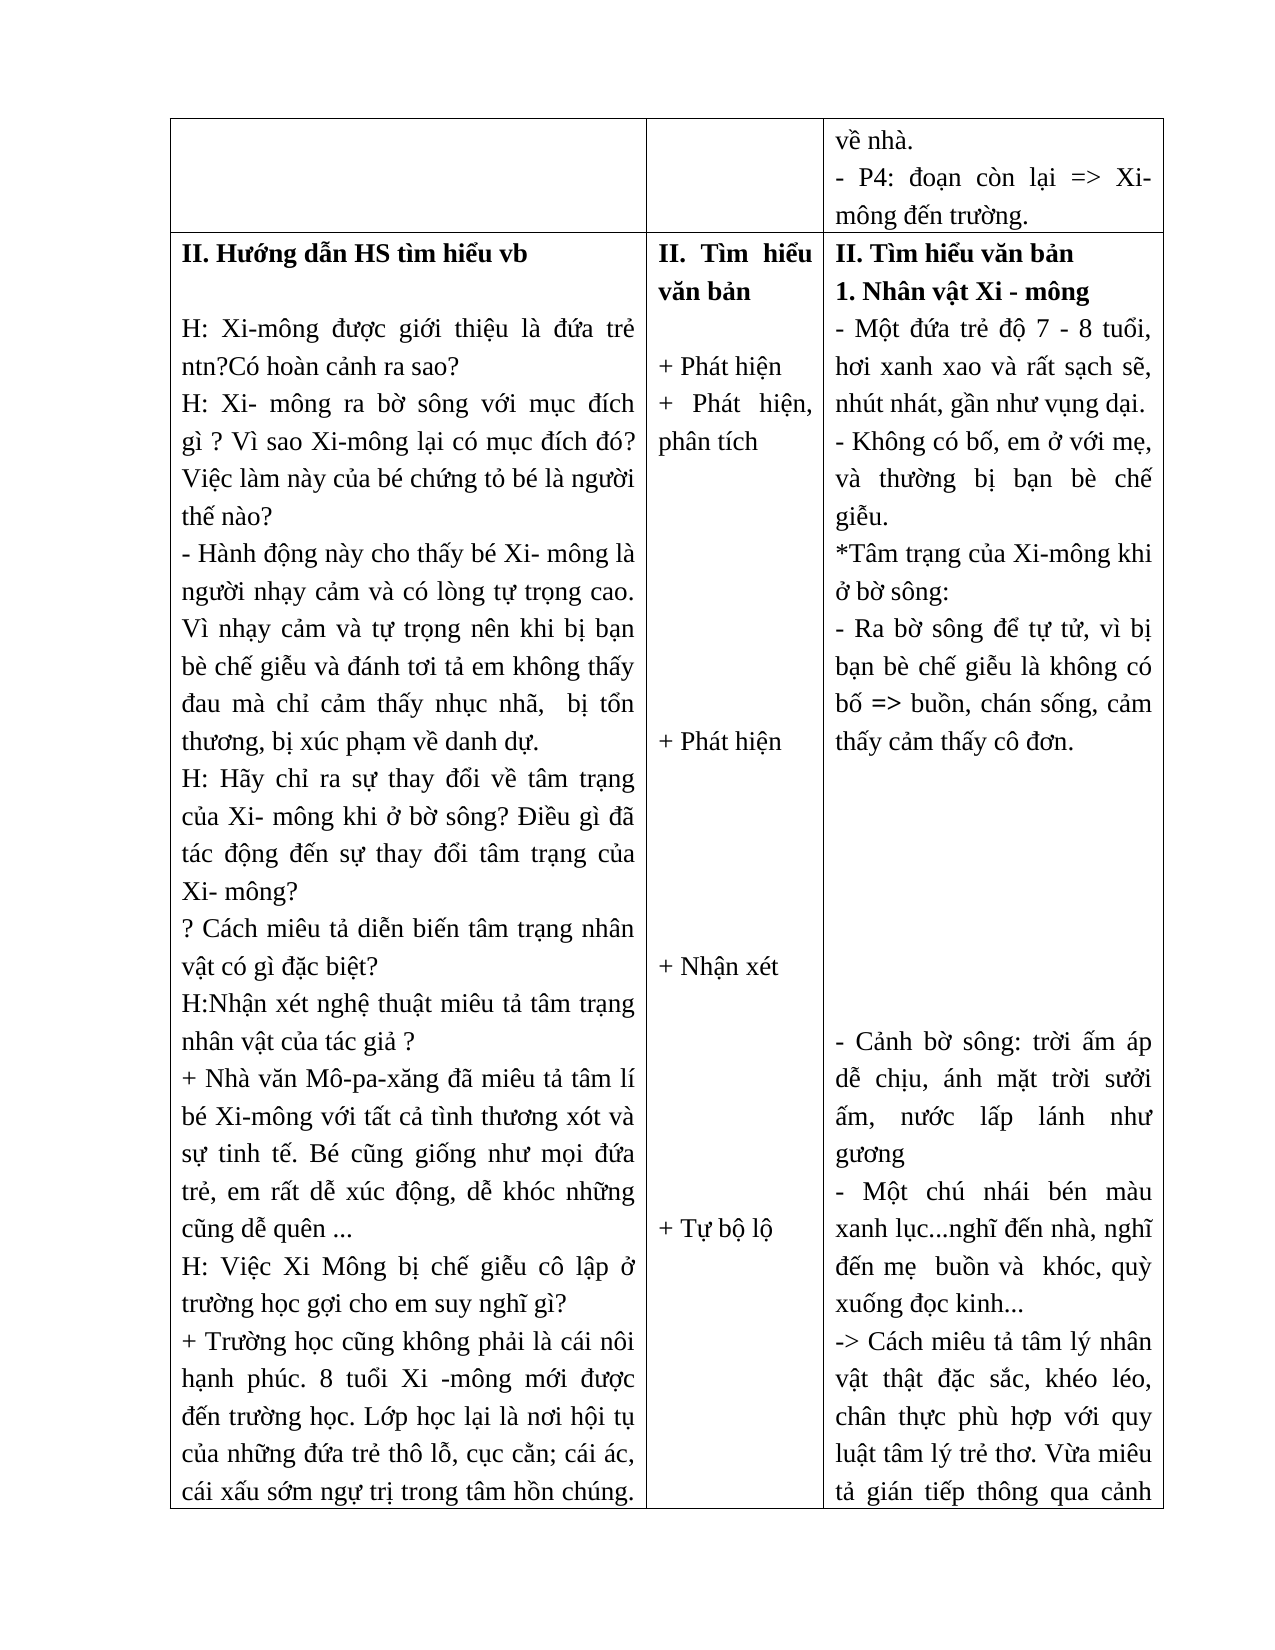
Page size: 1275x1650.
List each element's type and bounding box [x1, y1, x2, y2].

table_cell [171, 119, 646, 232]
table_cell [824, 233, 1163, 1508]
table_cell [824, 119, 1163, 232]
table_cell [647, 233, 823, 1508]
table_cell [647, 119, 823, 232]
table_cell [171, 233, 646, 1508]
